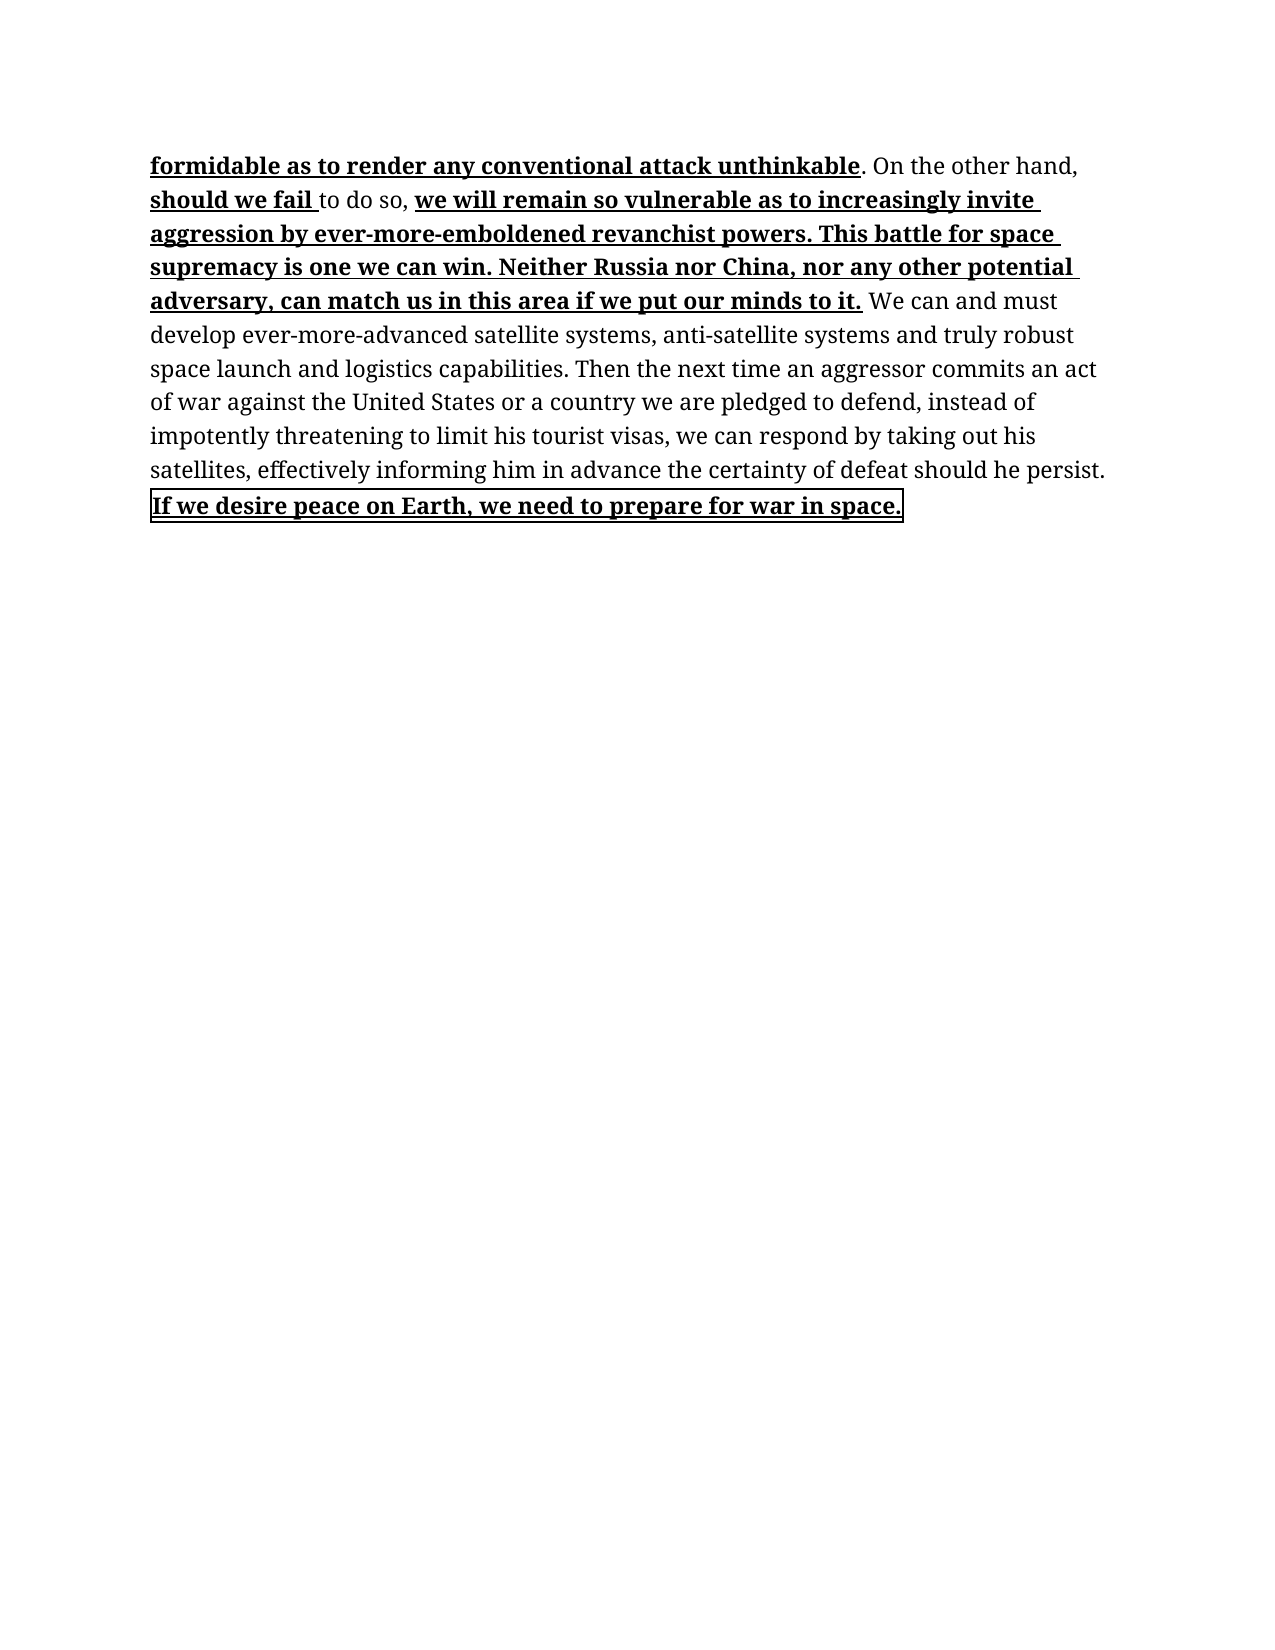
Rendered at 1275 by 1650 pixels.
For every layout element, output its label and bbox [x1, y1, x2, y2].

text [150, 150, 1125, 523]
